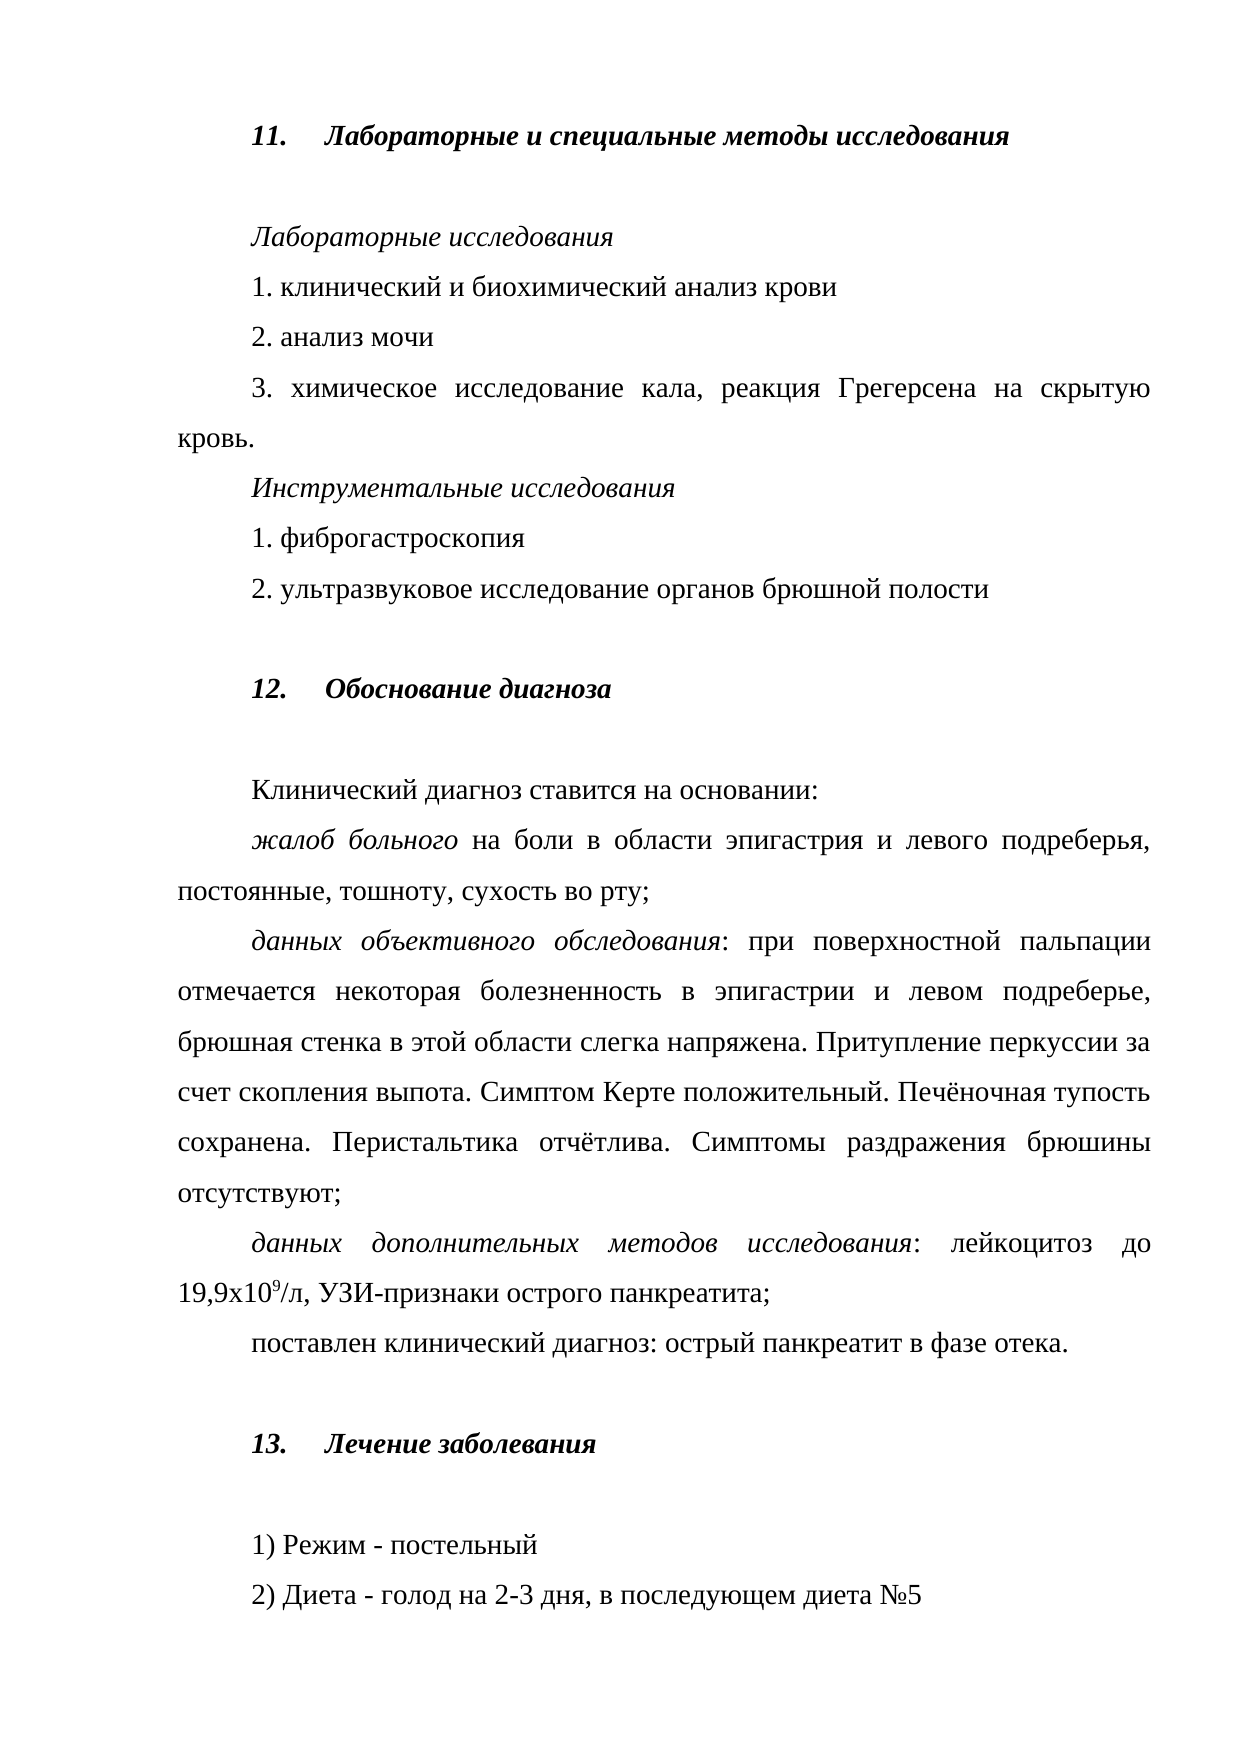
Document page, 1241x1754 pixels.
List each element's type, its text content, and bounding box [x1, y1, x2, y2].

text 3. химическое исследование кала, реакция Грегерсена на скрытую кровь. [177, 370, 1152, 453]
text жалоб больного на боли в области эпигастрия и левого подреберья, постоянные, тошноту, сухость во рту; [177, 822, 1152, 906]
text 2. ультразвуковое исследование органов брюшной полости [177, 571, 1152, 604]
text 2. анализ мочи [177, 319, 1152, 353]
text данных дополнительных методов исследования: лейкоцитоз до 19,9х109/л, УЗИ-признаки острого панкреатита; [177, 1225, 1152, 1309]
text данных объективного обследования: при поверхностной пальпации отмечается некоторая болезненность в эпигастрии и левом подреберье, брюшная стенка в этой области слегка напряжена. Притупление перкуссии за счет скопления выпота. Симптом Керте положительный. Печёночная тупость сохранена. Перистальтика отчётлива. Симптомы раздражения брюшины отсутствуют; [177, 923, 1152, 1208]
text 1) Режим - постельный [177, 1527, 1152, 1560]
text Инструментальные исследования [177, 470, 1152, 504]
list Обоснование диагноза [177, 672, 1152, 705]
text Клинический диагноз ставится на основании: [177, 772, 1152, 806]
text Лабораторные исследования [177, 219, 1152, 252]
list Лабораторные и специальные методы исследования [177, 118, 1152, 152]
text поставлен клинический диагноз: острый панкреатит в фазе отека. [177, 1326, 1152, 1359]
text 2) Диета - голод на 2-3 дня, в последующем диета №5 [177, 1577, 1152, 1611]
list Лечение заболевания [177, 1426, 1152, 1460]
text 1. клинический и биохимический анализ крови [177, 269, 1152, 303]
text 1. фиброгастроскопия [177, 521, 1152, 554]
